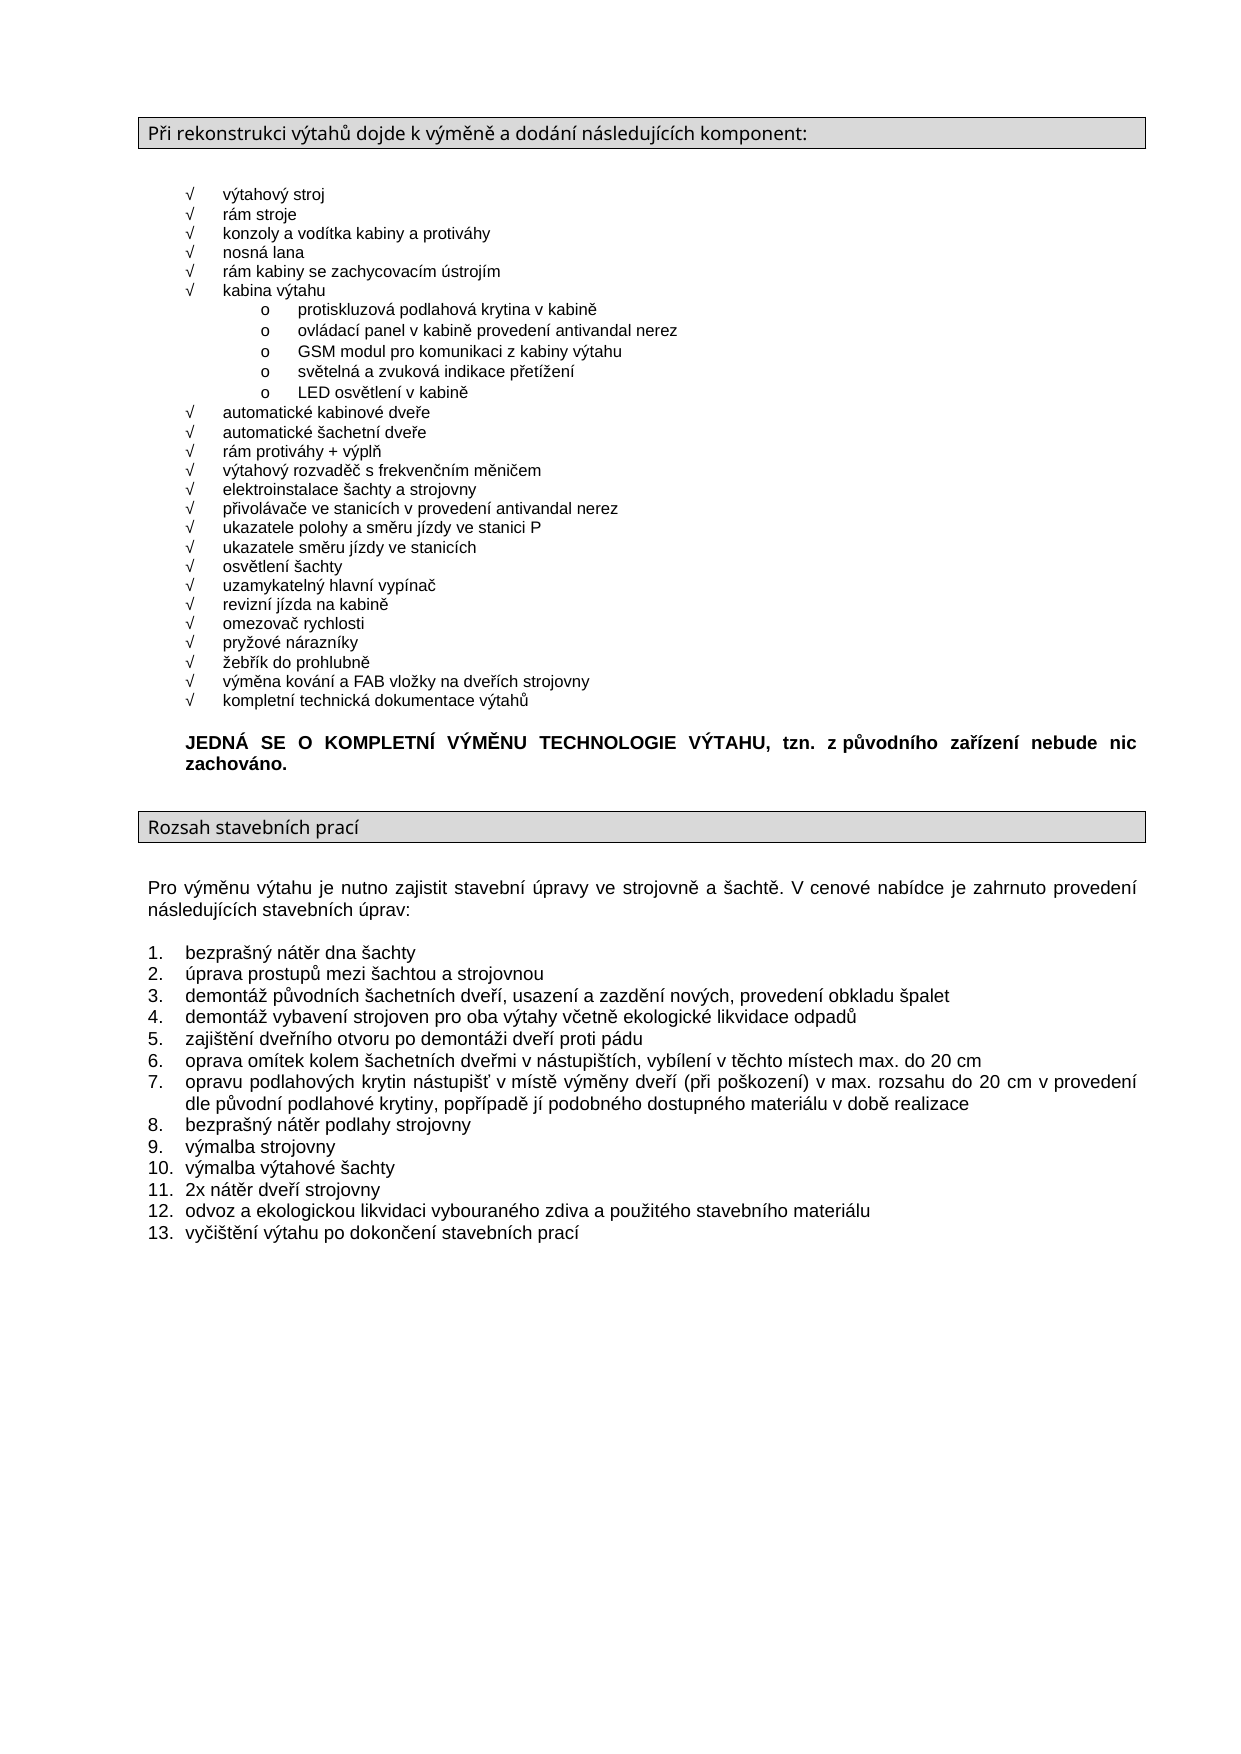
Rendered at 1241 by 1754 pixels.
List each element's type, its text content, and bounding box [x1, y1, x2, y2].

list výmalba výtahové šachty [148, 1157, 1137, 1179]
list ukazatele směru jízdy ve stanicích [185, 537, 1137, 557]
list ovládací panel v kabině provedení antivandal nerez [260, 321, 1137, 341]
list konzoly a vodítka kabiny a protiváhy [185, 223, 1137, 243]
list kompletní technická dokumentace výtahů [185, 691, 1137, 710]
list bezprašný nátěr dna šachty [148, 942, 1137, 963]
list demontáž vybavení strojoven pro oba výtahy včetně ekologické likvidace odpadů [148, 1006, 1137, 1028]
subtitle Při rekonstrukci výtahů dojde k výměně a dodání následujících komponent: [139, 118, 1145, 148]
list GSM modul pro komunikaci z kabiny výtahu [260, 341, 1137, 362]
list světelná a zvuková indikace přetížení [260, 362, 1137, 383]
list elektroinstalace šachty a strojovny [185, 480, 1137, 499]
list úprava prostupů mezi šachtou a strojovnou [148, 963, 1137, 985]
list automatické kabinové dveře [185, 403, 1137, 422]
list výtahový stroj [185, 185, 1137, 204]
list omezovač rychlosti [185, 614, 1137, 633]
list automatické šachetní dveře [185, 422, 1137, 442]
list výtahový rozvaděč s frekvenčním měničem [185, 461, 1137, 480]
list nosná lana [185, 243, 1137, 262]
list výměna kování a FAB vložky na dveřích strojovny [185, 672, 1137, 691]
list vyčištění výtahu po dokončení stavebních prací [148, 1222, 1137, 1243]
list žebřík do prohlubně [185, 652, 1137, 672]
list protiskluzová podlahová krytina v kabině [260, 300, 1137, 321]
text Pro výměnu výtahu je nutno zajistit stavební úpravy ve strojovně a šachtě. V cenové nabídce je zahrnuto provedení následujících stavebních úprav: [148, 877, 1137, 920]
list ukazatele polohy a směru jízdy ve stanici P [185, 518, 1137, 537]
list rám protiváhy + výplň [185, 442, 1137, 461]
list 2x nátěr dveří strojovny [148, 1179, 1137, 1200]
list opravu podlahových krytin nástupišť v místě výměny dveří (při poškození) v max. rozsahu do 20 cm v provedení dle původní podlahové krytiny, popřípadě jí podobného dostupného materiálu v době realizace [148, 1071, 1137, 1114]
list výmalba strojovny [148, 1136, 1137, 1157]
list LED osvětlení v kabině [260, 383, 1137, 403]
list odvoz a ekologickou likvidaci vybouraného zdiva a použitého stavebního materiálu [148, 1200, 1137, 1222]
list rám stroje [185, 204, 1137, 223]
list kabina výtahu [185, 281, 1137, 300]
list bezprašný nátěr podlahy strojovny [148, 1114, 1137, 1136]
list rám kabiny se zachycovacím ústrojím [185, 262, 1137, 281]
list revizní jízda na kabině [185, 595, 1137, 614]
subtitle Rozsah stavebních prací [139, 812, 1145, 842]
list zajištění dveřního otvoru po demontáži dveří proti pádu [148, 1028, 1137, 1049]
list přivolávače ve stanicích v provedení antivandal nerez [185, 499, 1137, 518]
list oprava omítek kolem šachetních dveřmi v nástupištích, vybílení v těchto místech max. do 20 cm [148, 1049, 1137, 1071]
list osvětlení šachty [185, 557, 1137, 576]
list uzamykatelný hlavní vypínač [185, 576, 1137, 595]
list pryžové nárazníky [185, 633, 1137, 652]
text JEDNÁ SE O KOMPLETNÍ VÝMĚNU TECHNOLOGIE VÝTAHU, tzn. z původního zařízení nebude nic zachováno. [185, 731, 1137, 774]
list demontáž původních šachetních dveří, usazení a zazdění nových, provedení obkladu špalet [148, 985, 1137, 1006]
